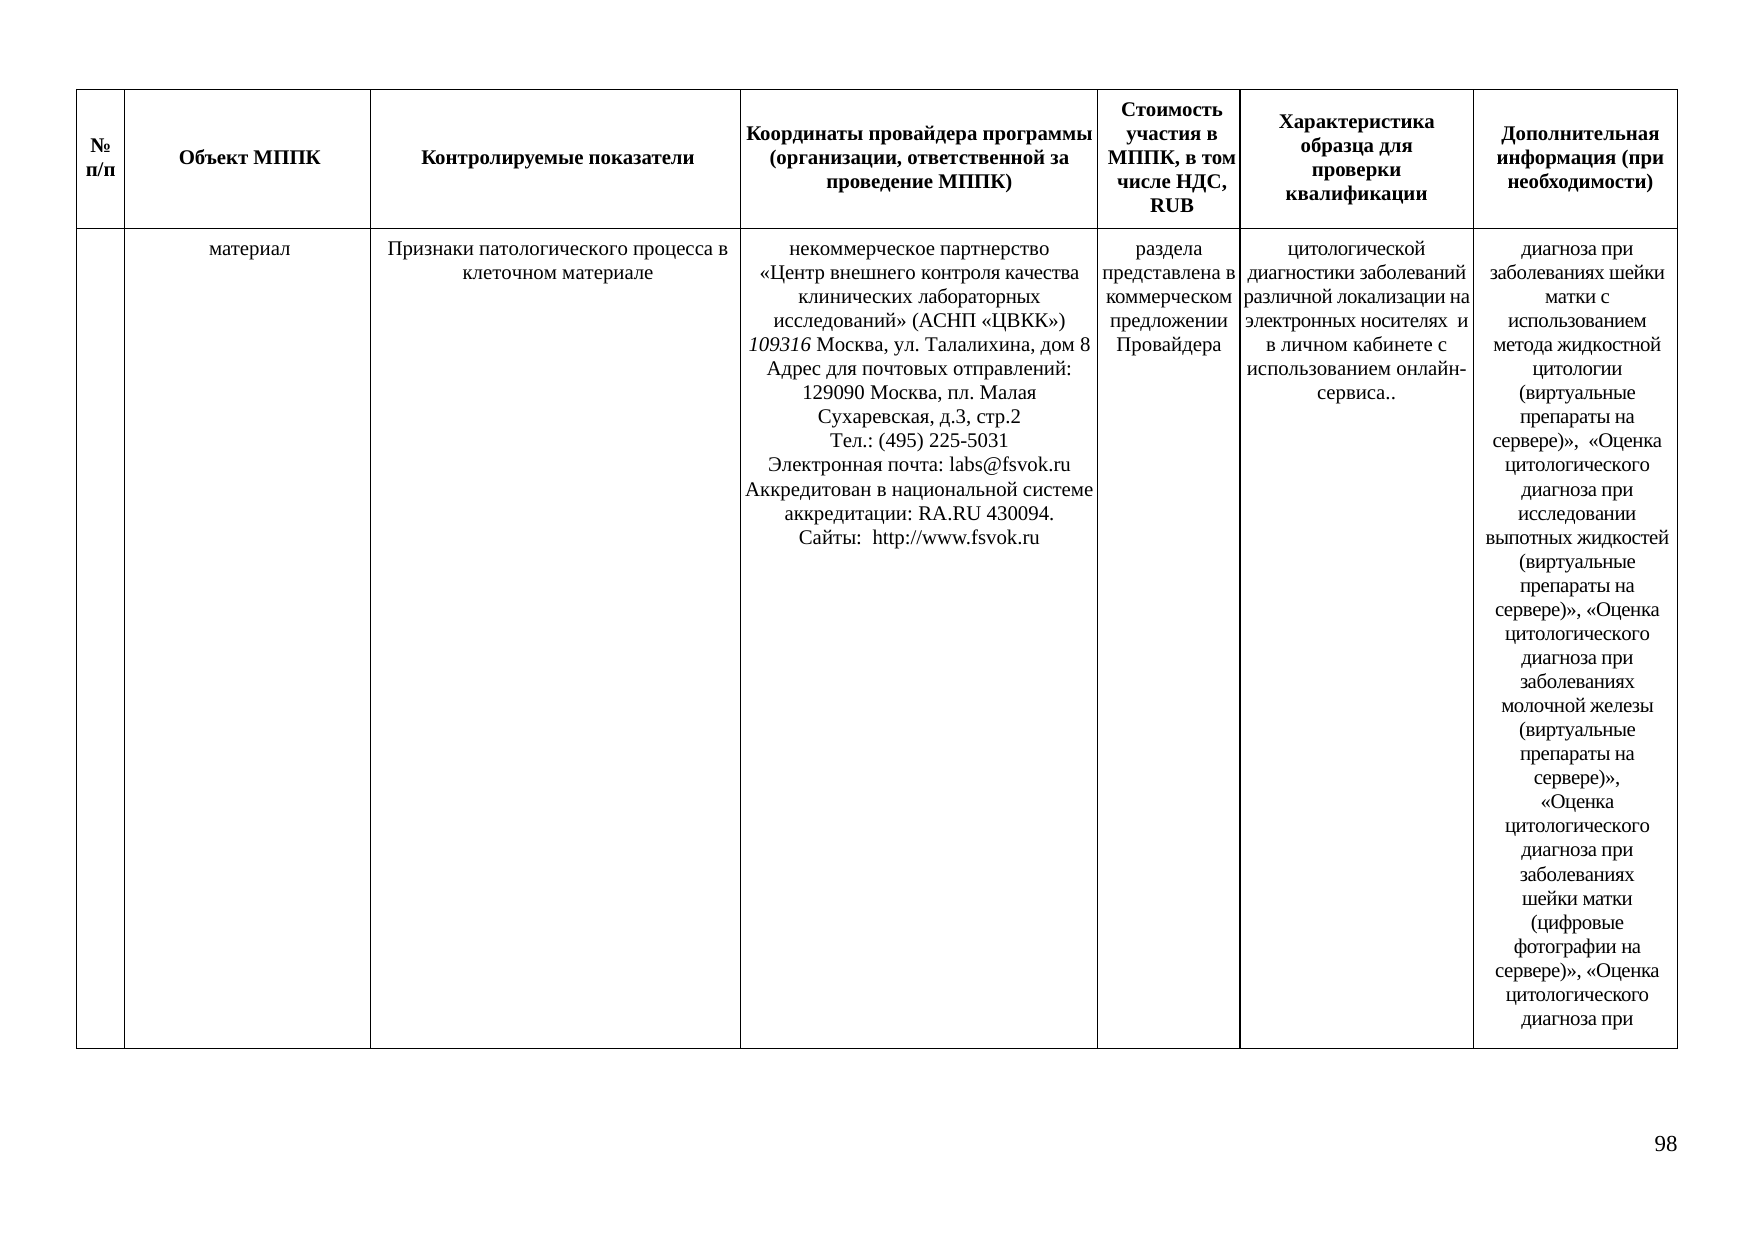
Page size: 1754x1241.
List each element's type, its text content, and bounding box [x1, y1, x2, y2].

table_cell [77, 229, 124, 1048]
table_header Стоимость участия в МППК, в том числе НДС, RUB [1098, 90, 1239, 228]
table_header Объект МППК [125, 90, 370, 228]
table_header Координаты провайдера программы (организации, ответственной за проведение МППК) [741, 90, 1097, 228]
table_header Контролируемые показатели [371, 90, 740, 228]
table_header Характеристика образца для проверки квалификации [1241, 90, 1473, 228]
table_header № п/п [77, 90, 124, 228]
table_header Дополнительная информация (при необходимости) [1474, 90, 1677, 228]
